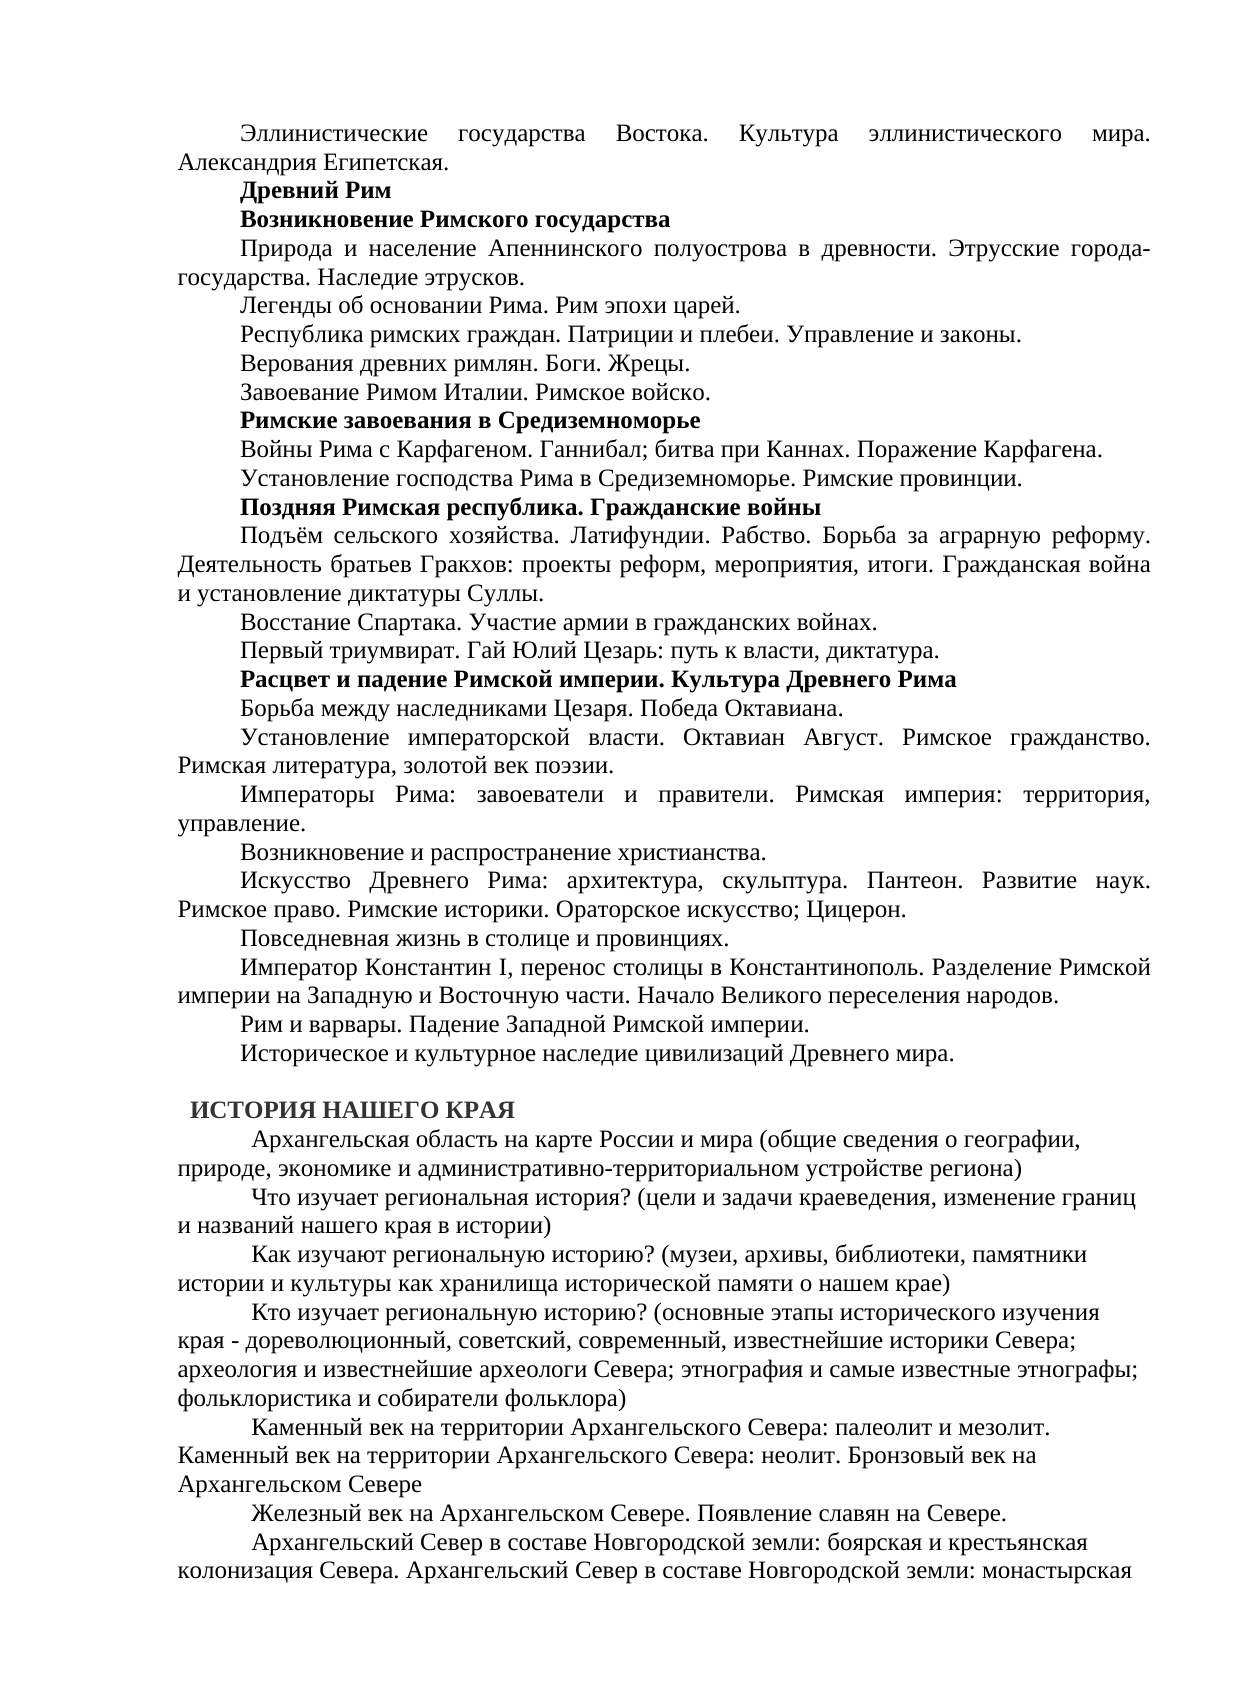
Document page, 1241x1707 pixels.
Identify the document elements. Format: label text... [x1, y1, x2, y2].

text Природа и население Апеннинского полуострова в древности. Этрусские города-государства. Наследие этрусков. [177, 233, 1152, 291]
text Историческое и культурное наследие цивилизаций Древнего мира. [177, 1038, 1152, 1067]
text Повседневная жизнь в столице и провинциях. [177, 923, 1152, 952]
text Установление господства Рима в Средиземноморье. Римские провинции. [177, 463, 1152, 492]
text Императоры Рима: завоеватели и правители. Римская империя: территория, управление. [177, 779, 1152, 837]
text Восстание Спартака. Участие армии в гражданских войнах. [177, 607, 1152, 636]
text Рим и варвары. Падение Западной Римской империи. [177, 1009, 1152, 1038]
text Каменный век на территории Архангельского Севера: палеолит и мезолит. Каменный век на территории Архангельского Севера: неолит. Бронзовый век на Архангельском Севере [177, 1412, 1152, 1498]
text Расцвет и падение Римской империи. Культура Древнего Рима [177, 664, 1152, 693]
text Как изучают региональную историю? (музеи, архивы, библиотеки, памятники истории и культуры как хранилища исторической памяти о нашем крае) [177, 1239, 1152, 1297]
text Эллинистические государства Востока. Культура эллинистического мира. Александрия Египетская. [177, 118, 1152, 176]
text Верования древних римлян. Боги. Жрецы. [177, 348, 1152, 377]
text Завоевание Римом Италии. Римское войско. [177, 377, 1152, 406]
text Первый триумвират. Гай Юлий Цезарь: путь к власти, диктатура. [177, 636, 1152, 664]
text ИСТОРИЯ НАШЕГО КРАЯ [190, 1096, 1152, 1124]
text Поздняя Римская республика. Гражданские войны [177, 492, 1152, 521]
text Кто изучает региональную историю? (основные этапы исторического изучения края - дореволюционный, советский, современный, известнейшие историки Севера; археология и известнейшие археологи Севера; этнография и самые известные этнографы; фольклористика и собиратели фольклора) [177, 1297, 1152, 1412]
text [177, 1527, 1152, 1584]
text Легенды об основании Рима. Рим эпохи царей. [177, 291, 1152, 319]
text Архангельская область на карте России и мира (общие сведения о географии, природе, экономике и административно-территориальном устройстве региона) [177, 1124, 1152, 1182]
text Возникновение и распространение христианства. [177, 837, 1152, 866]
text Республика римских граждан. Патриции и плебеи. Управление и законы. [177, 319, 1152, 348]
text Что изучает региональная история? (цели и задачи краеведения, изменение границ и названий нашего края в истории) [177, 1182, 1152, 1239]
text Установление императорской власти. Октавиан Август. Римское гражданство. Римская литература, золотой век поэзии. [177, 722, 1152, 779]
text Подъём сельского хозяйства. Латифундии. Рабство. Борьба за аграрную реформу. Деятельность братьев Гракхов: проекты реформ, мероприятия, итоги. Гражданская война и установление диктатуры Суллы. [177, 521, 1152, 607]
text Войны Рима с Карфагеном. Ганнибал; битва при Каннах. Поражение Карфагена. [177, 434, 1152, 463]
text Борьба между наследниками Цезаря. Победа Октавиана. [177, 693, 1152, 722]
text Древний Рим [177, 176, 1152, 204]
text Император Константин I, перенос столицы в Константинополь. Разделение Римской империи на Западную и Восточную части. Начало Великого переселения народов. [177, 952, 1152, 1009]
text Железный век на Архангельском Севере. Появление славян на Севере. [177, 1498, 1152, 1527]
text Искусство Древнего Рима: архитектура, скульптура. Пантеон. Развитие наук. Римское право. Римские историки. Ораторское искусство; Цицерон. [177, 866, 1152, 923]
text Римские завоевания в Средиземноморье [177, 406, 1152, 434]
text Возникновение Римского государства [177, 204, 1152, 233]
